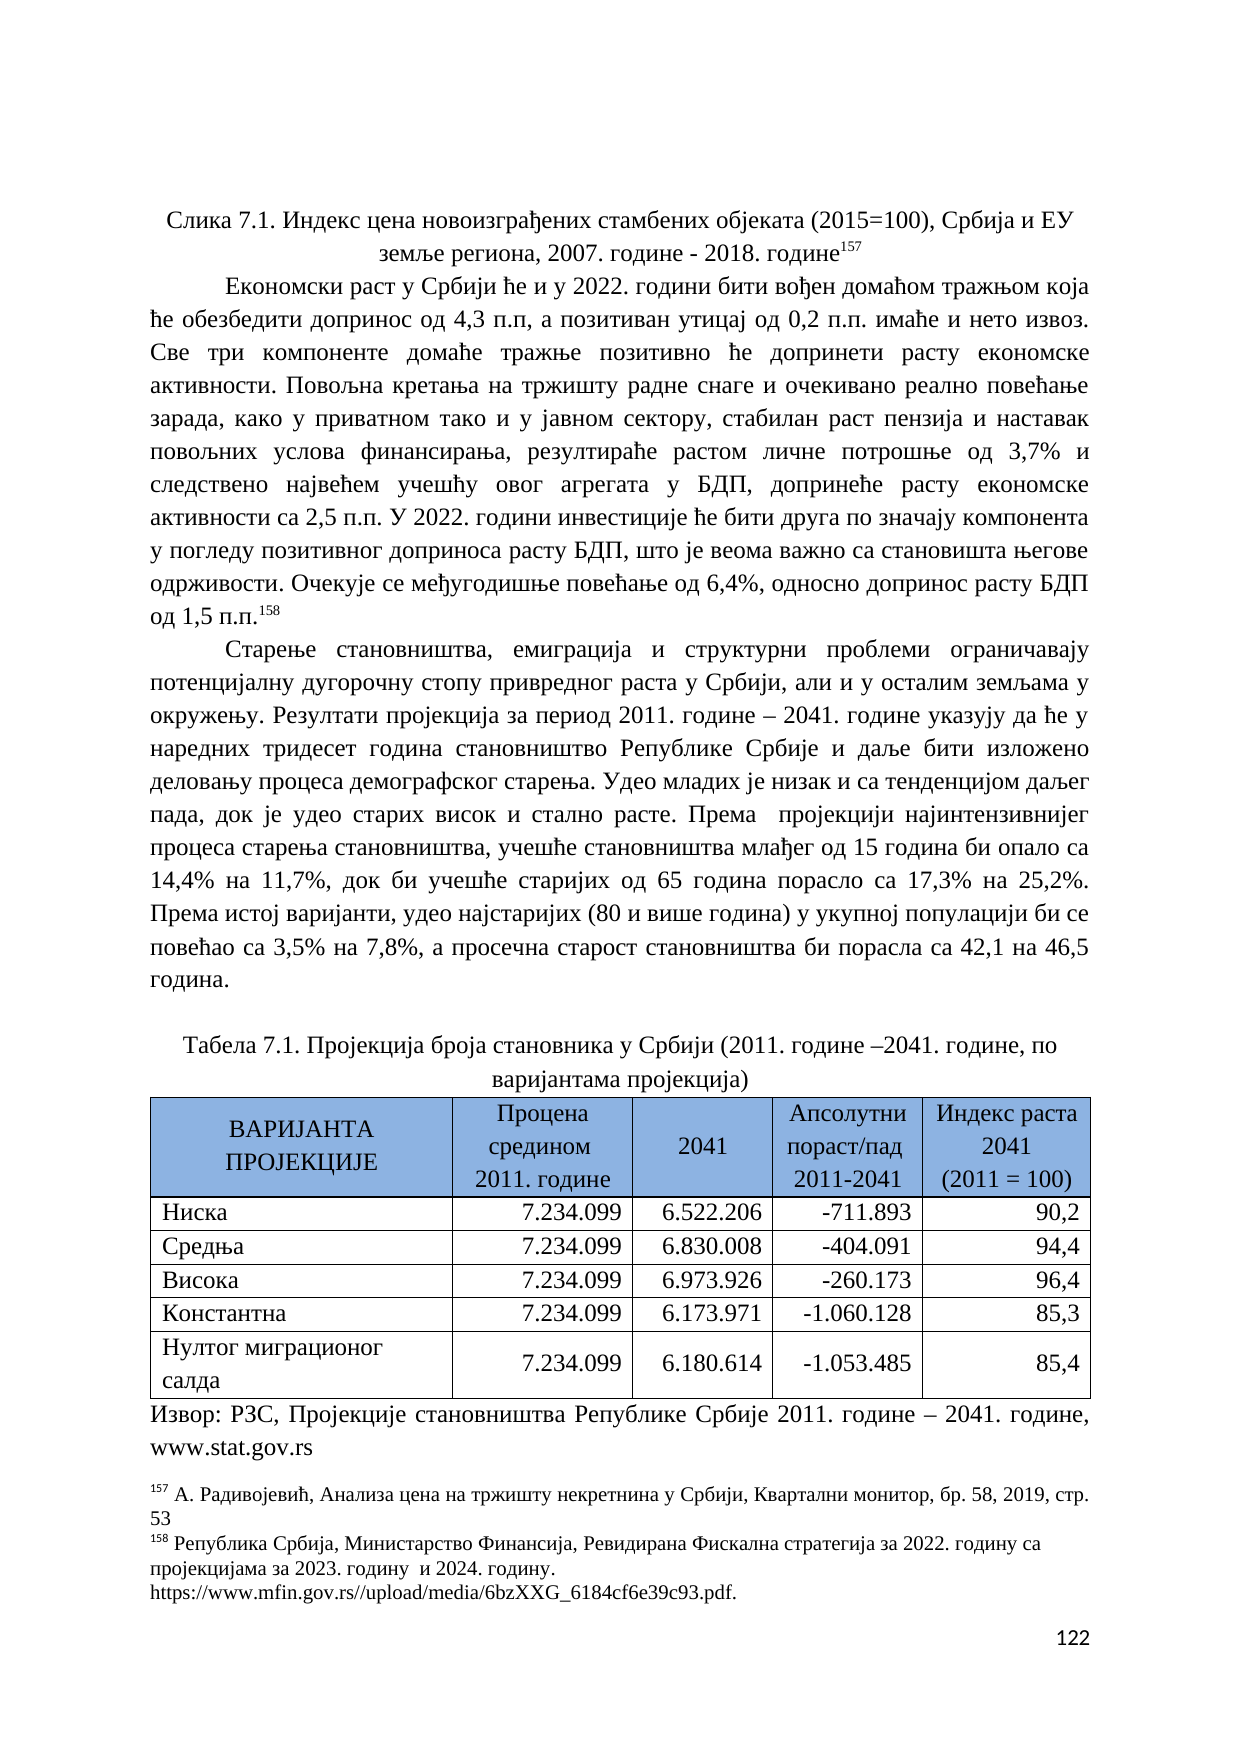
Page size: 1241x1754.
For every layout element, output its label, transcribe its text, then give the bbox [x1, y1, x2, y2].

table_cell 6.180.614 [633, 1332, 772, 1398]
table_header Индекс раста 2041 (2011 = 100) [923, 1098, 1090, 1196]
table_cell 6.973.926 [633, 1265, 772, 1297]
text Економски раст у Србији ће и у 2022. години бити вођен домаћом тражњом која ће обезбедити допринос од 4,3 п.п, а позитиван утицај од 0,2 п.п. имаће и нето извоз. Све три компоненте домаће тражње позитивно ће допринети расту економске активности. Повољна кретања на тржишту радне снаге и очекивано реално повећање зарада, како у приватном тако и у јавном сектору, стабилан раст пензија и наставак повољних услова финансирања, резултираће растом личне потрошње од 3,7% и следствено највећем учешћу овог агрегата у БДП, допринеће расту економске активности са 2,5 п.п. У 2022. години инвестиције ће бити друга по значају компонента у погледу позитивног доприноса расту БДП, што је веома важно са становишта његове одрживости. Очекује се међугодишње повећање од 6,4%, односно допринос расту БДП од 1,5 п.п. [150, 271, 1090, 630]
table_cell 6.522.206 [633, 1198, 772, 1230]
table_header Апсолутни пораст/пад 2011-2041 [773, 1098, 922, 1196]
text Табела 7.1. Пројекција броја становника у Србији (2011. године –2041. године, по варијантама пројекција) [150, 1031, 1090, 1092]
table_header Процена средином 2011. године [453, 1098, 632, 1196]
text Старење становништва, емиграција и структурни проблеми ограничавају потенцијалну дугорочну стопу привредног раста у Србији, али и у осталим земљама у окружењу. Резултати пројекција за период 2011. године – 2041. године указују да ће у наредних тридесет година становништво Републике Србије и даље бити изложено деловању процеса демографског старења. Удео младих је низак и са тенденцијом даљег пада, док је удео старих висок и стално расте. Према пројекцији најинтензивнијег процеса старења становништва, учешће становништва млађег од 15 година би опало са 14,4% на 11,7%, док би учешће старијих од 65 година порасло са 17,3% на 25,2%. Према истој варијанти, удео најстаријих (80 и више година) у укупној популацији би се повећао са 3,5% на 7,8%, а просечна старост становништва би порасла са 42,1 на 46,5 година. [150, 634, 1090, 993]
table_cell Средња [151, 1231, 452, 1264]
table_cell 90,2 [923, 1198, 1090, 1230]
table_cell Константна [151, 1298, 452, 1331]
table_cell 85,4 [923, 1332, 1090, 1398]
table_cell -711.893 [773, 1198, 922, 1230]
table_cell 7.234.099 [453, 1298, 632, 1331]
table_cell Нултог миграционог салда [151, 1332, 452, 1398]
table_cell -1.053.485 [773, 1332, 922, 1398]
text Слика 7.1. Индекс цена новоизграђених стамбених објеката (2015=100), Србија и ЕУ земље региона, 2007. године - 2018. године [150, 205, 1090, 267]
table_cell Ниска [151, 1198, 452, 1230]
table_cell -1.060.128 [773, 1298, 922, 1331]
table_cell 6.830.008 [633, 1231, 772, 1264]
table_cell 94,4 [923, 1231, 1090, 1264]
table_header ВАРИЈАНТА ПРОЈЕКЦИЈЕ [151, 1098, 452, 1196]
table_cell -404.091 [773, 1231, 922, 1264]
table_cell 85,3 [923, 1298, 1090, 1331]
table_header 2041 [633, 1098, 772, 1196]
table_cell Висока [151, 1265, 452, 1297]
table_cell 7.234.099 [453, 1265, 632, 1297]
text Извор: РЗС, Пројекције становништва Републике Србије 2011. године – 2041. године, www.stat.gov.rs [150, 1399, 1090, 1460]
table_cell 6.173.971 [633, 1298, 772, 1331]
table_cell 96,4 [923, 1265, 1090, 1297]
table_cell 7.234.099 [453, 1231, 632, 1264]
table_cell 7.234.099 [453, 1198, 632, 1230]
table_cell 7.234.099 [453, 1332, 632, 1398]
table_cell -260.173 [773, 1265, 922, 1297]
